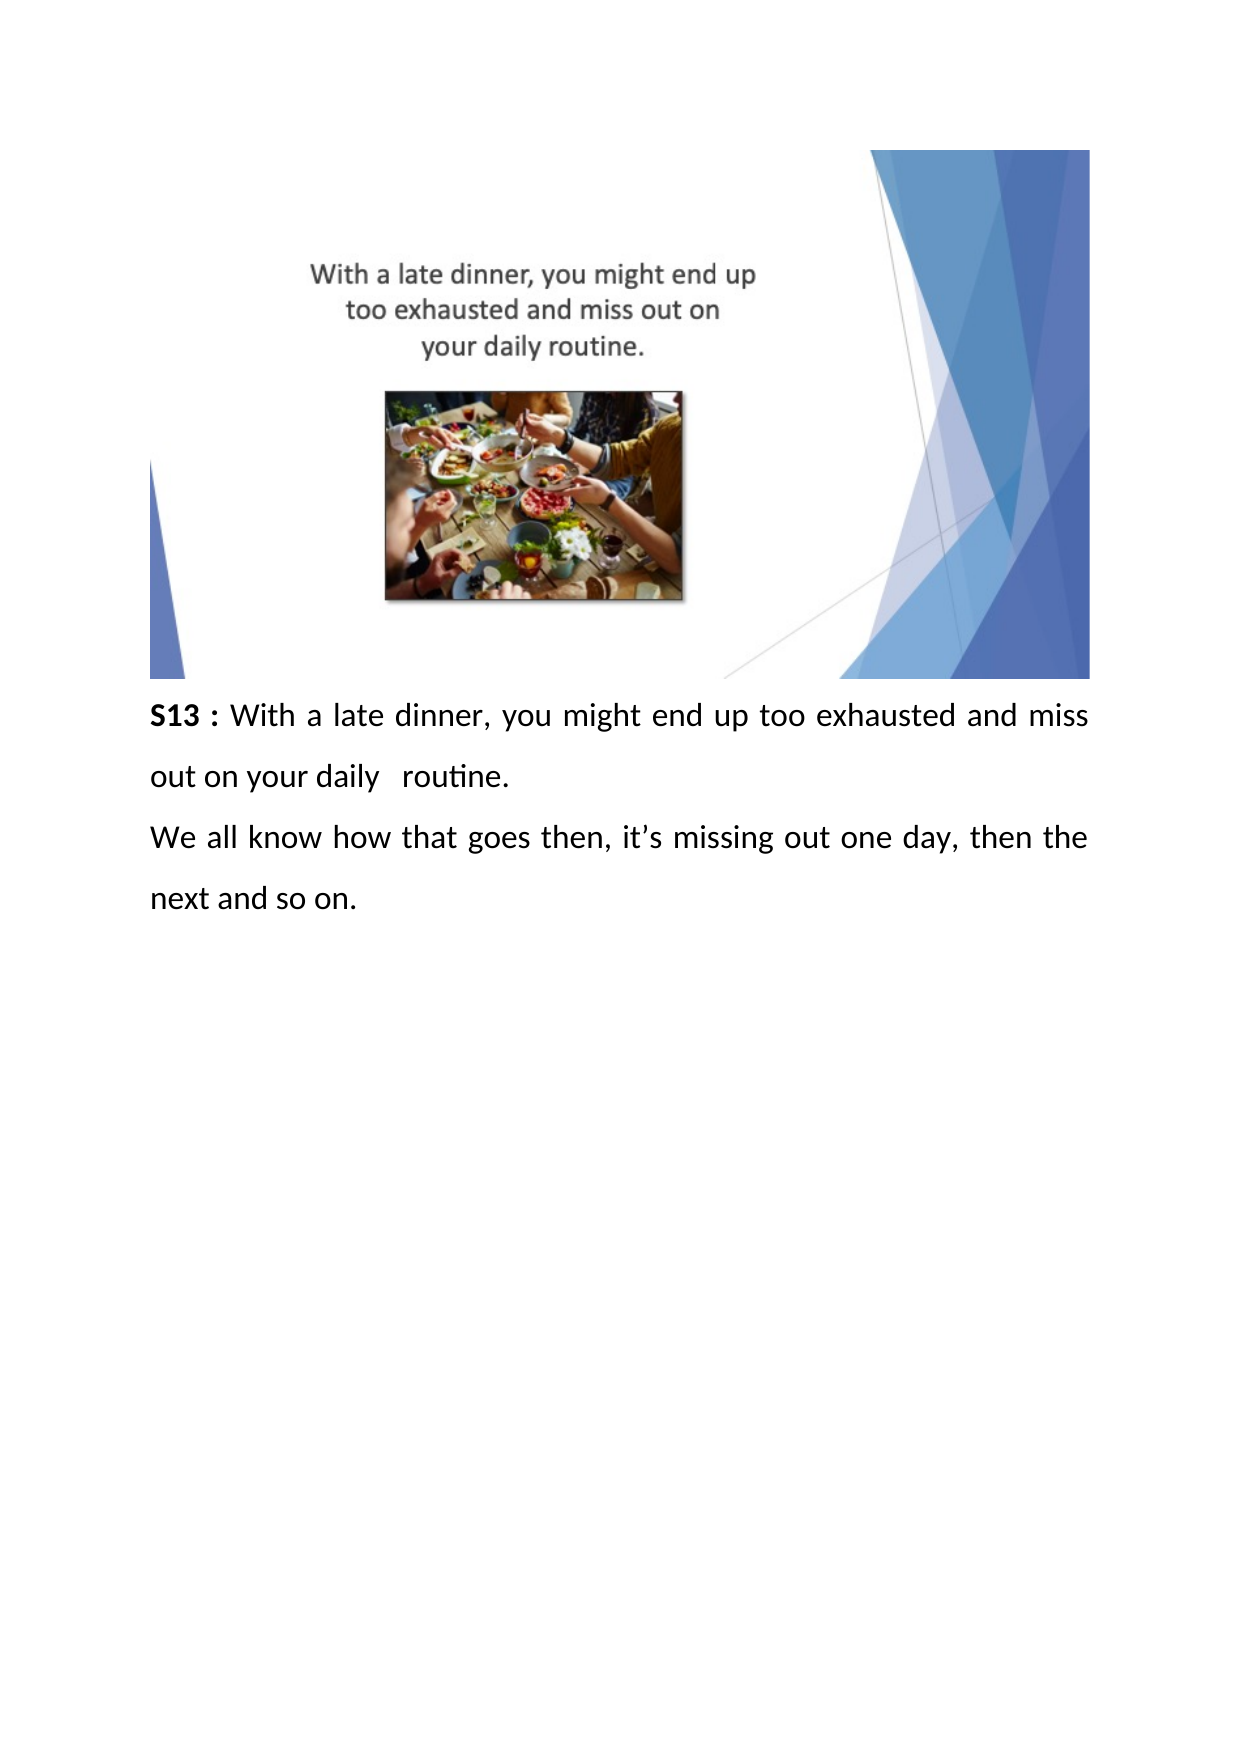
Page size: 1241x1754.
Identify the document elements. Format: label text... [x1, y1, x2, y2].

text S13 : With a late dinner, you might end up too exhausted and miss out on your daily routine. [150, 694, 1090, 796]
text We all know how that goes then, it’s missing out one day, then the next and so on. [150, 816, 1090, 918]
picture [150, 150, 1090, 679]
